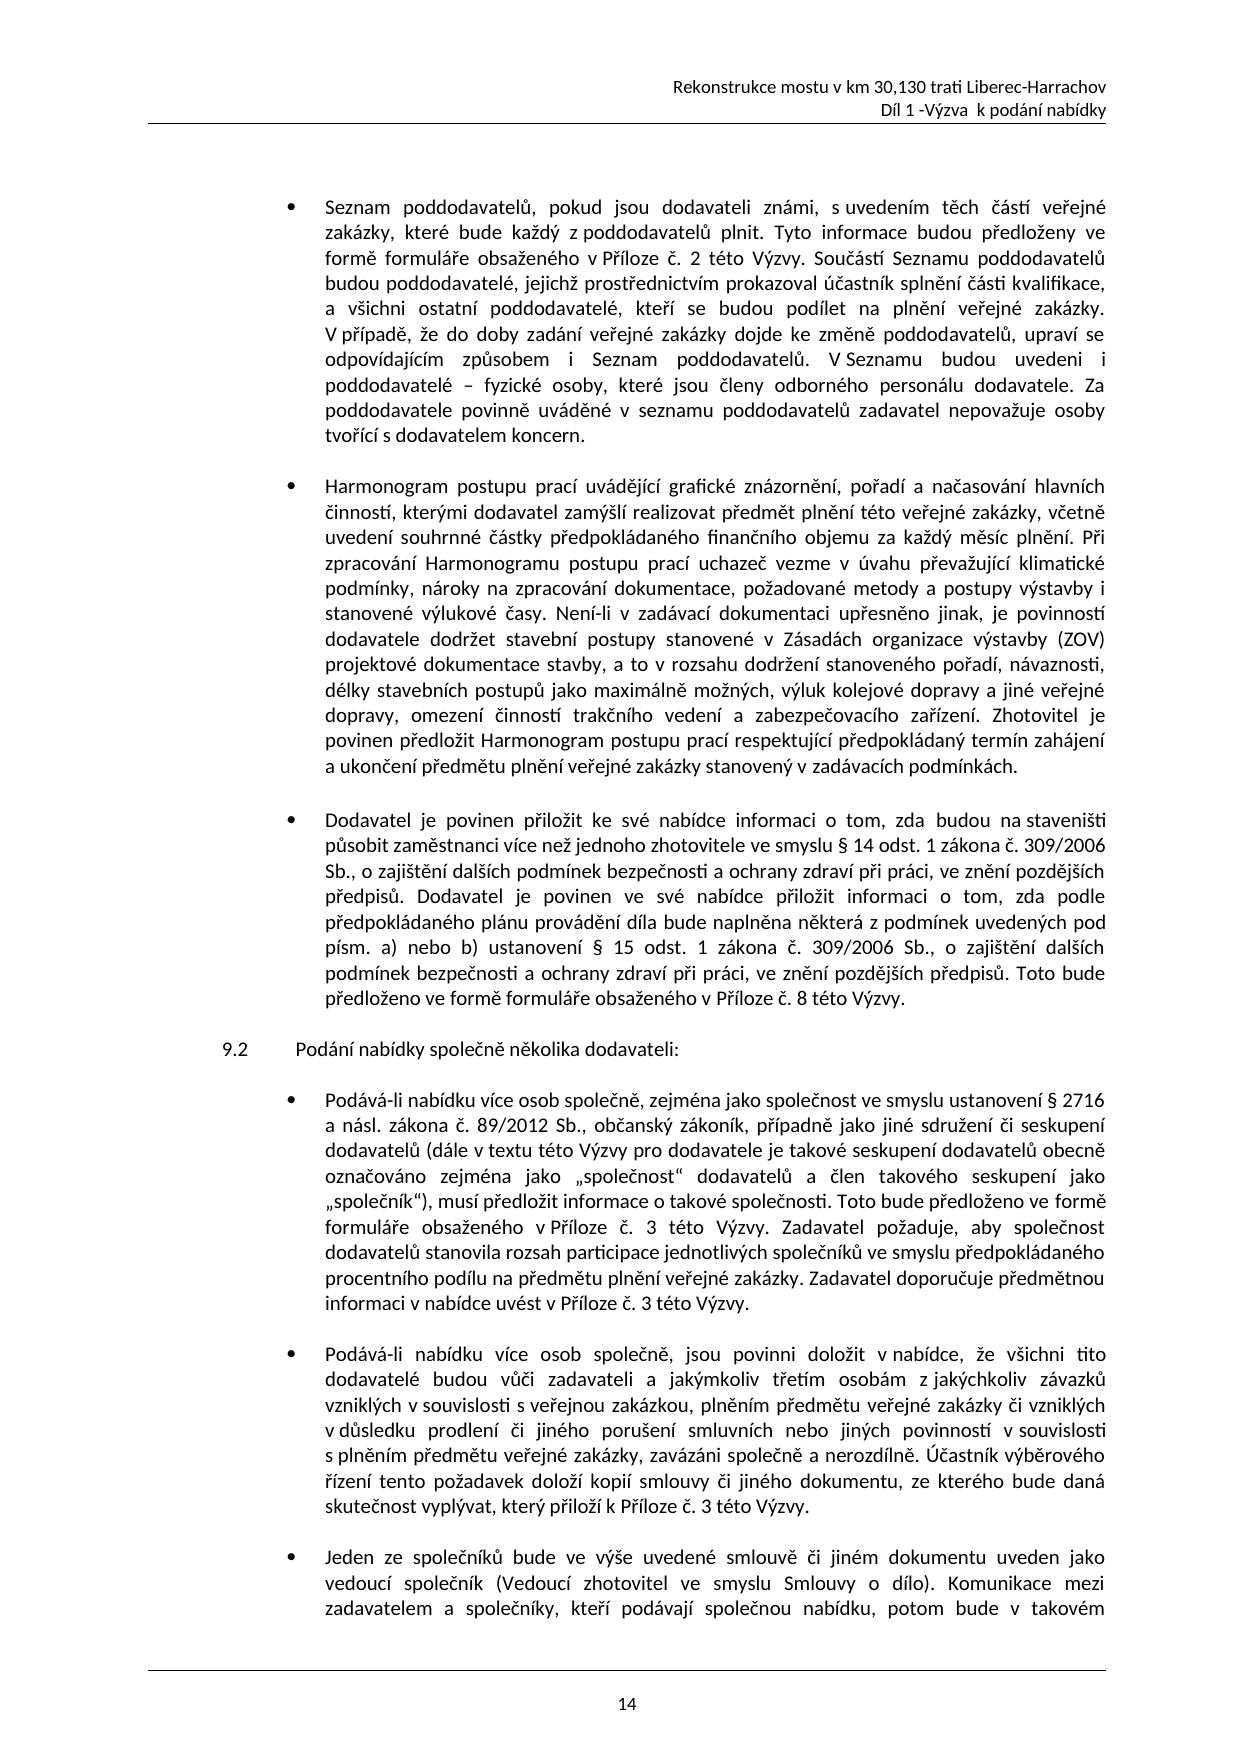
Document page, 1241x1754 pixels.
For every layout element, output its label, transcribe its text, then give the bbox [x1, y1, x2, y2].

list Podání nabídky společně několika dodavateli: [222, 1036, 1106, 1061]
list Harmonogram postupu prací uvádějící grafické znázornění, pořadí a načasování hlavních činností, kterými dodavatel zamýšlí realizovat předmět plnění této veřejné zakázky, včetně uvedení souhrnné částky předpokládaného finančního objemu za každý měsíc plnění. Při zpracování Harmonogramu postupu prací uchazeč vezme v úvahu převažující klimatické podmínky, nároky na zpracování dokumentace, požadované metody a postupy výstavby i stanovené výlukové časy. Není-li v zadávací dokumentaci upřesněno jinak, je povinností dodavatele dodržet stavební postupy stanovené v Zásadách organizace výstavby (ZOV) projektové dokumentace stavby, a to v rozsahu dodržení stanoveného pořadí, návaznosti, délky stavebních postupů jako maximálně možných, výluk kolejové dopravy a jiné veřejné dopravy, omezení činností trakčního vedení a zabezpečovacího zařízení. Zhotovitel je povinen předložit Harmonogram postupu prací respektující předpokládaný termín zahájení a ukončení předmětu plnění veřejné zakázky stanovený v zadávacích podmínkách. [288, 473, 1106, 778]
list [288, 1544, 1106, 1621]
list Seznam poddodavatelů, pokud jsou dodavateli známi, s uvedením těch částí veřejné zakázky, které bude každý z poddodavatelů plnit. Tyto informace budou předloženy ve formě formuláře obsaženého v Příloze č. 2 této Výzvy. Součástí Seznamu poddodavatelů budou poddodavatelé, jejichž prostřednictvím prokazoval účastník splnění části kvalifikace, a všichni ostatní poddodavatelé, kteří se budou podílet na plnění veřejné zakázky. V případě, že do doby zadání veřejné zakázky dojde ke změně poddodavatelů, upraví se odpovídajícím způsobem i Seznam poddodavatelů. V Seznamu budou uvedeni i poddodavatelé – fyzické osoby, které jsou členy odborného personálu dodavatele. Za poddodavatele povinně uváděné v seznamu poddodavatelů zadavatel nepovažuje osoby tvořící s dodavatelem koncern. [288, 194, 1106, 448]
list Dodavatel je povinen přiložit ke své nabídce informaci o tom, zda budou na staveništi působit zaměstnanci více než jednoho zhotovitele ve smyslu § 14 odst. 1 zákona č. 309/2006 Sb., o zajištění dalších podmínek bezpečnosti a ochrany zdraví při práci, ve znění pozdějších předpisů. Dodavatel je povinen ve své nabídce přiložit informaci o tom, zda podle předpokládaného plánu provádění díla bude naplněna některá z podmínek uvedených pod písm. a) nebo b) ustanovení § 15 odst. 1 zákona č. 309/2006 Sb., o zajištění dalších podmínek bezpečnosti a ochrany zdraví při práci, ve znění pozdějších předpisů. Toto bude předloženo ve formě formuláře obsaženého v Příloze č. 8 této Výzvy. [288, 807, 1106, 1011]
list Podává-li nabídku více osob společně, zejména jako společnost ve smyslu ustanovení § 2716 a násl. zákona č. 89/2012 Sb., občanský zákoník, případně jako jiné sdružení či seskupení dodavatelů (dále v textu této Výzvy pro dodavatele je takové seskupení dodavatelů obecně označováno zejména jako „společnost“ dodavatelů a člen takového seskupení jako „společník“), musí předložit informace o takové společnosti. Toto bude předloženo ve formě formuláře obsaženého v Příloze č. 3 této Výzvy. Zadavatel požaduje, aby společnost dodavatelů stanovila rozsah participace jednotlivých společníků ve smyslu předpokládaného procentního podílu na předmětu plnění veřejné zakázky. Zadavatel doporučuje předmětnou informaci v nabídce uvést v Příloze č. 3 této Výzvy. [288, 1087, 1106, 1316]
list Podává-li nabídku více osob společně, jsou povinni doložit v nabídce, že všichni tito dodavatelé budou vůči zadavateli a jakýmkoliv třetím osobám z jakýchkoliv závazků vzniklých v souvislosti s veřejnou zakázkou, plněním předmětu veřejné zakázky či vzniklých v důsledku prodlení či jiného porušení smluvních nebo jiných povinností v souvislosti s plněním předmětu veřejné zakázky, zavázáni společně a nerozdílně. Účastník výběrového řízení tento požadavek doloží kopií smlouvy či jiného dokumentu, ze kterého bude daná skutečnost vyplývat, který přiloží k Příloze č. 3 této Výzvy. [288, 1341, 1106, 1519]
